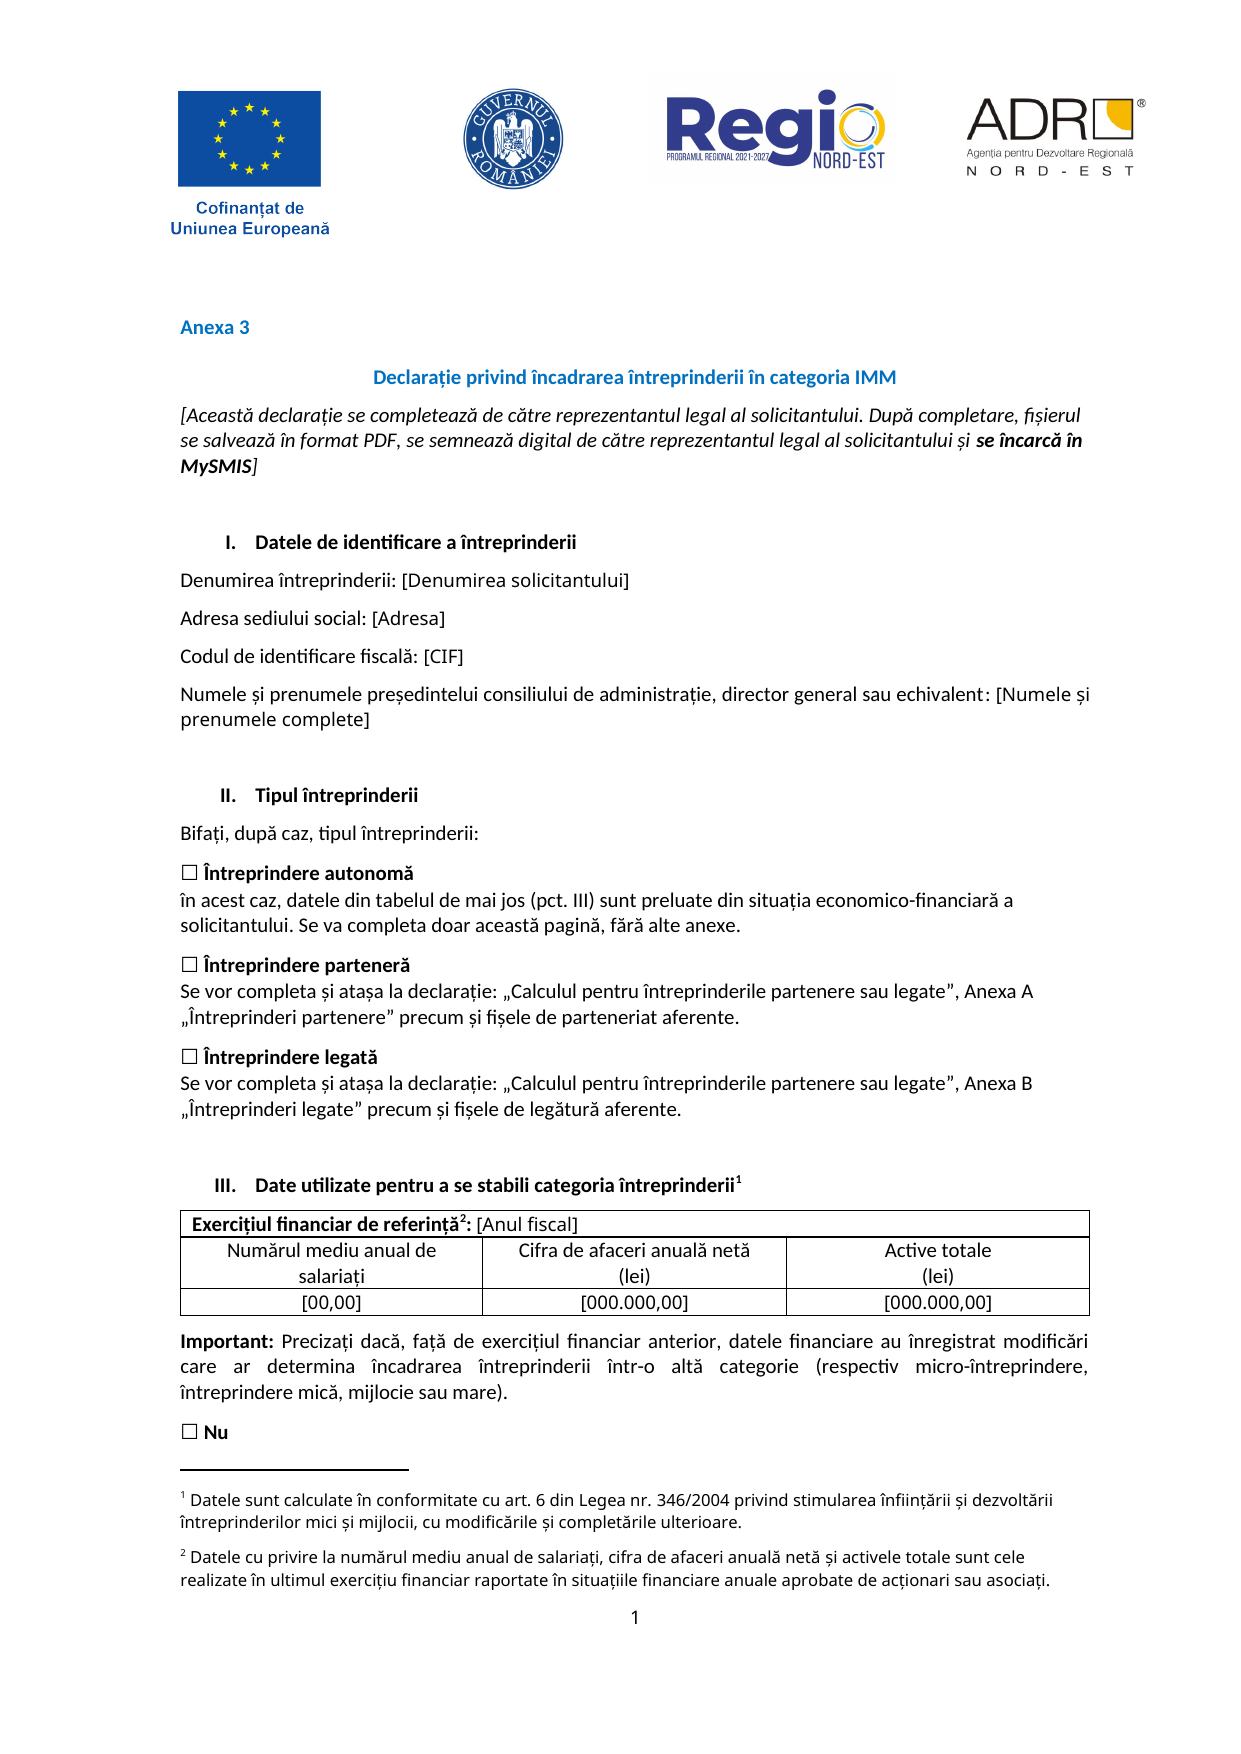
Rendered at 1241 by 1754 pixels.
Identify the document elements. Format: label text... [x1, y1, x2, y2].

text Numele şi prenumele preşedintelui consiliului de administraţie, director general sau echivalent: [180, 681, 1090, 732]
picture [161, 73, 338, 253]
table_cell [181, 1289, 482, 1315]
text Întreprindere autonomă în acest caz, datele din tabelul de mai jos (pct. III) sunt preluate din situaţia economico-financiară a solicitantului. Se va completa doar această pagină, fără alte anexe. [180, 858, 1090, 938]
subtitle Declaraţie privind încadrarea întreprinderii în categoria IMM [180, 364, 1090, 390]
table_header Exerciţiul financiar de referinţă: [181, 1211, 1089, 1236]
table_cell Numărul mediu anual de salariaţi [181, 1238, 482, 1288]
picture [462, 87, 564, 190]
list Tipul întreprinderii [236, 783, 1090, 808]
text Codul de identificare fiscală: [180, 643, 1090, 669]
text Nu [180, 1417, 1090, 1446]
subtitle Anexa 3 [180, 314, 1090, 339]
text Întreprindere parteneră Se vor completa şi ataşa la declaraţie: „Calculul pentru întreprinderile partenere sau legate”, Anexa A „Întreprinderi partenere” precum şi fişele de parteneriat aferente. [180, 950, 1090, 1029]
text Denumirea întreprinderii: [180, 567, 1090, 592]
table_cell [787, 1289, 1089, 1315]
text Întreprindere legată Se vor completa şi ataşa la declaraţie: „Calculul pentru întreprinderile partenere sau legate”, Anexa B „Întreprinderi legate” precum şi fişele de legătură aferente. [180, 1042, 1090, 1121]
picture [646, 71, 899, 189]
list Date utilizate pentru a se stabili categoria întreprinderii [236, 1172, 1090, 1197]
picture [966, 98, 1146, 176]
text Adresa sediului social: [180, 605, 1090, 631]
text Important: Precizaţi dacă, faţă de exerciţiul financiar anterior, datele financiare au înregistrat modificări care ar determina încadrarea întreprinderii într-o altă categorie (respectiv micro-întreprindere, întreprindere mică, mijlocie sau mare). [180, 1328, 1090, 1404]
table_cell Cifra de afaceri anuală netă (lei) [483, 1238, 786, 1288]
text Bifaţi, după caz, tipul întreprinderii: [180, 821, 1090, 846]
table_cell [483, 1289, 786, 1315]
table_cell Active totale (lei) [787, 1238, 1089, 1288]
text [Această declarație se completează de către reprezentantul legal al solicitantului. După completare, fișierul se salvează în format PDF, se semnează digital de către reprezentantul legal al solicitantului și se încarcă în MySMIS] [180, 402, 1090, 478]
list Datele de identificare a întreprinderii [236, 529, 1090, 554]
